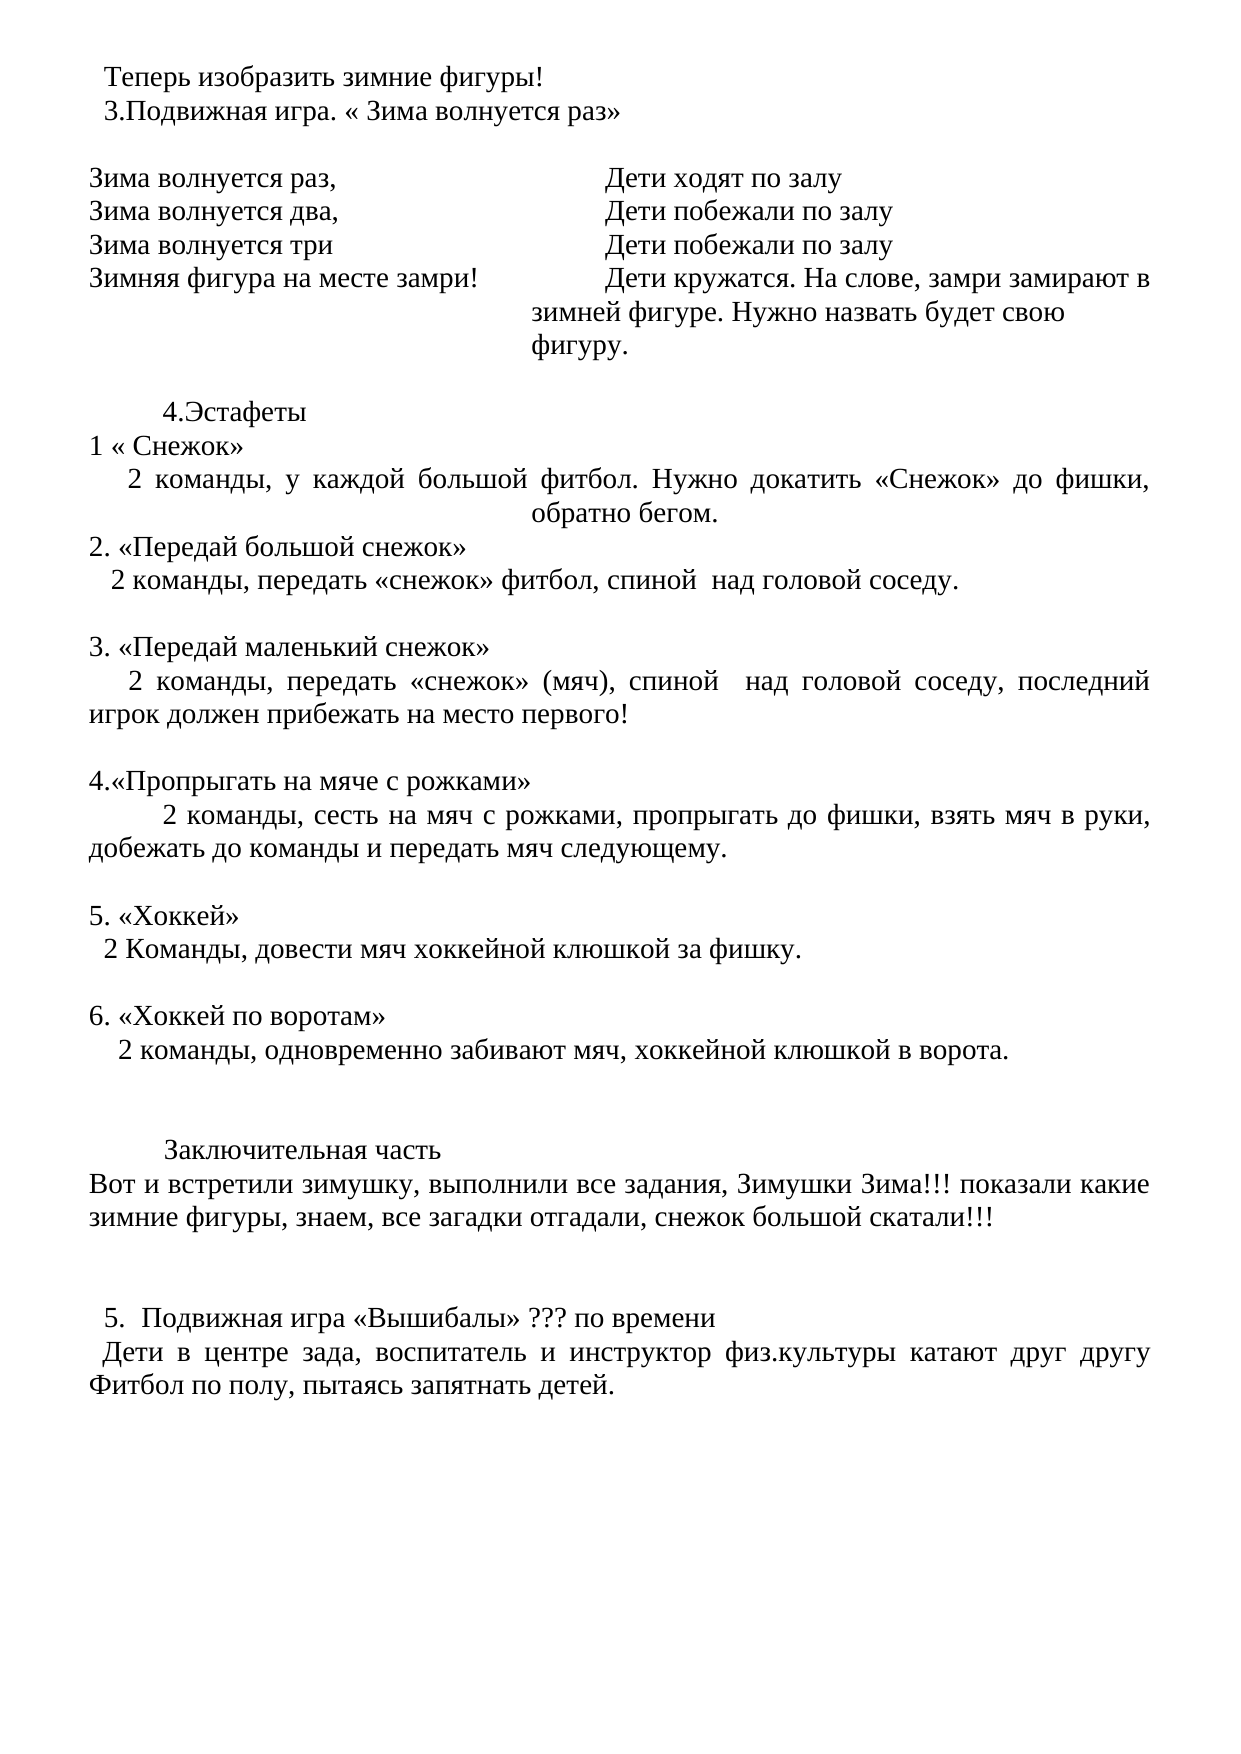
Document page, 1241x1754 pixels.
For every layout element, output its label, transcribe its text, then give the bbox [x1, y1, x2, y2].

text Зима волнуется два, Дети побежали по залу [89, 193, 1152, 227]
text 2 Команды, довести мяч хоккейной клюшкой за фишку. [89, 931, 1152, 965]
list Подвижная игра «Вышибалы» ??? по времени [103, 1300, 1152, 1334]
text 3. «Передай маленький снежок» [89, 629, 1152, 663]
text 3.Подвижная игра. « Зима волнуется раз» [103, 93, 1152, 126]
list Заключительная часть [164, 1132, 1152, 1166]
text Зима волнуется раз, Дети ходят по залу [89, 160, 1152, 193]
text 2 команды, передать «снежок» (мяч), спиной над головой соседу, последний игрок должен прибежать на место первого! [89, 663, 1152, 730]
text 1 « Снежок» [89, 428, 1152, 462]
text 2 команды, сесть на мяч с рожками, пропрыгать до фишки, взять мяч в руки, добежать до команды и передать мяч следующему. [89, 797, 1152, 864]
text 2 команды, передать «снежок» фитбол, спиной над головой соседу. [89, 562, 1152, 596]
text Зима волнуется три Дети побежали по залу [89, 227, 1152, 260]
text 2 команды, у каждой большой фитбол. Нужно докатить «Снежок» до фишки, обратно бегом. [89, 462, 1152, 529]
text 4.Эстафеты [162, 394, 1152, 428]
text 2. «Передай большой снежок» [89, 529, 1152, 562]
text 6. «Хоккей по воротам» [89, 998, 1152, 1032]
text Теперь изобразить зимние фигуры! [89, 59, 1152, 93]
text 2 команды, одновременно забивают мяч, хоккейной клюшкой в ворота. [89, 1032, 1152, 1065]
text Зимняя фигура на месте замри! Дети кружатся. На слове, замри замирают в зимней фигуре. Нужно назвать будет свою фигуру. [89, 260, 1152, 361]
text 5. «Хоккей» [89, 898, 1152, 931]
text Вот и встретили зимушку, выполнили все задания, Зимушки Зима!!! показали какие зимние фигуры, знаем, все загадки отгадали, снежок большой скатали!!! [89, 1166, 1152, 1233]
text 4.«Пропрыгать на мяче с рожками» [89, 763, 1152, 797]
text Дети в центре зада, воспитатель и инструктор физ.культуры катают друг другу Фитбол по полу, пытаясь запятнать детей. [89, 1334, 1152, 1401]
